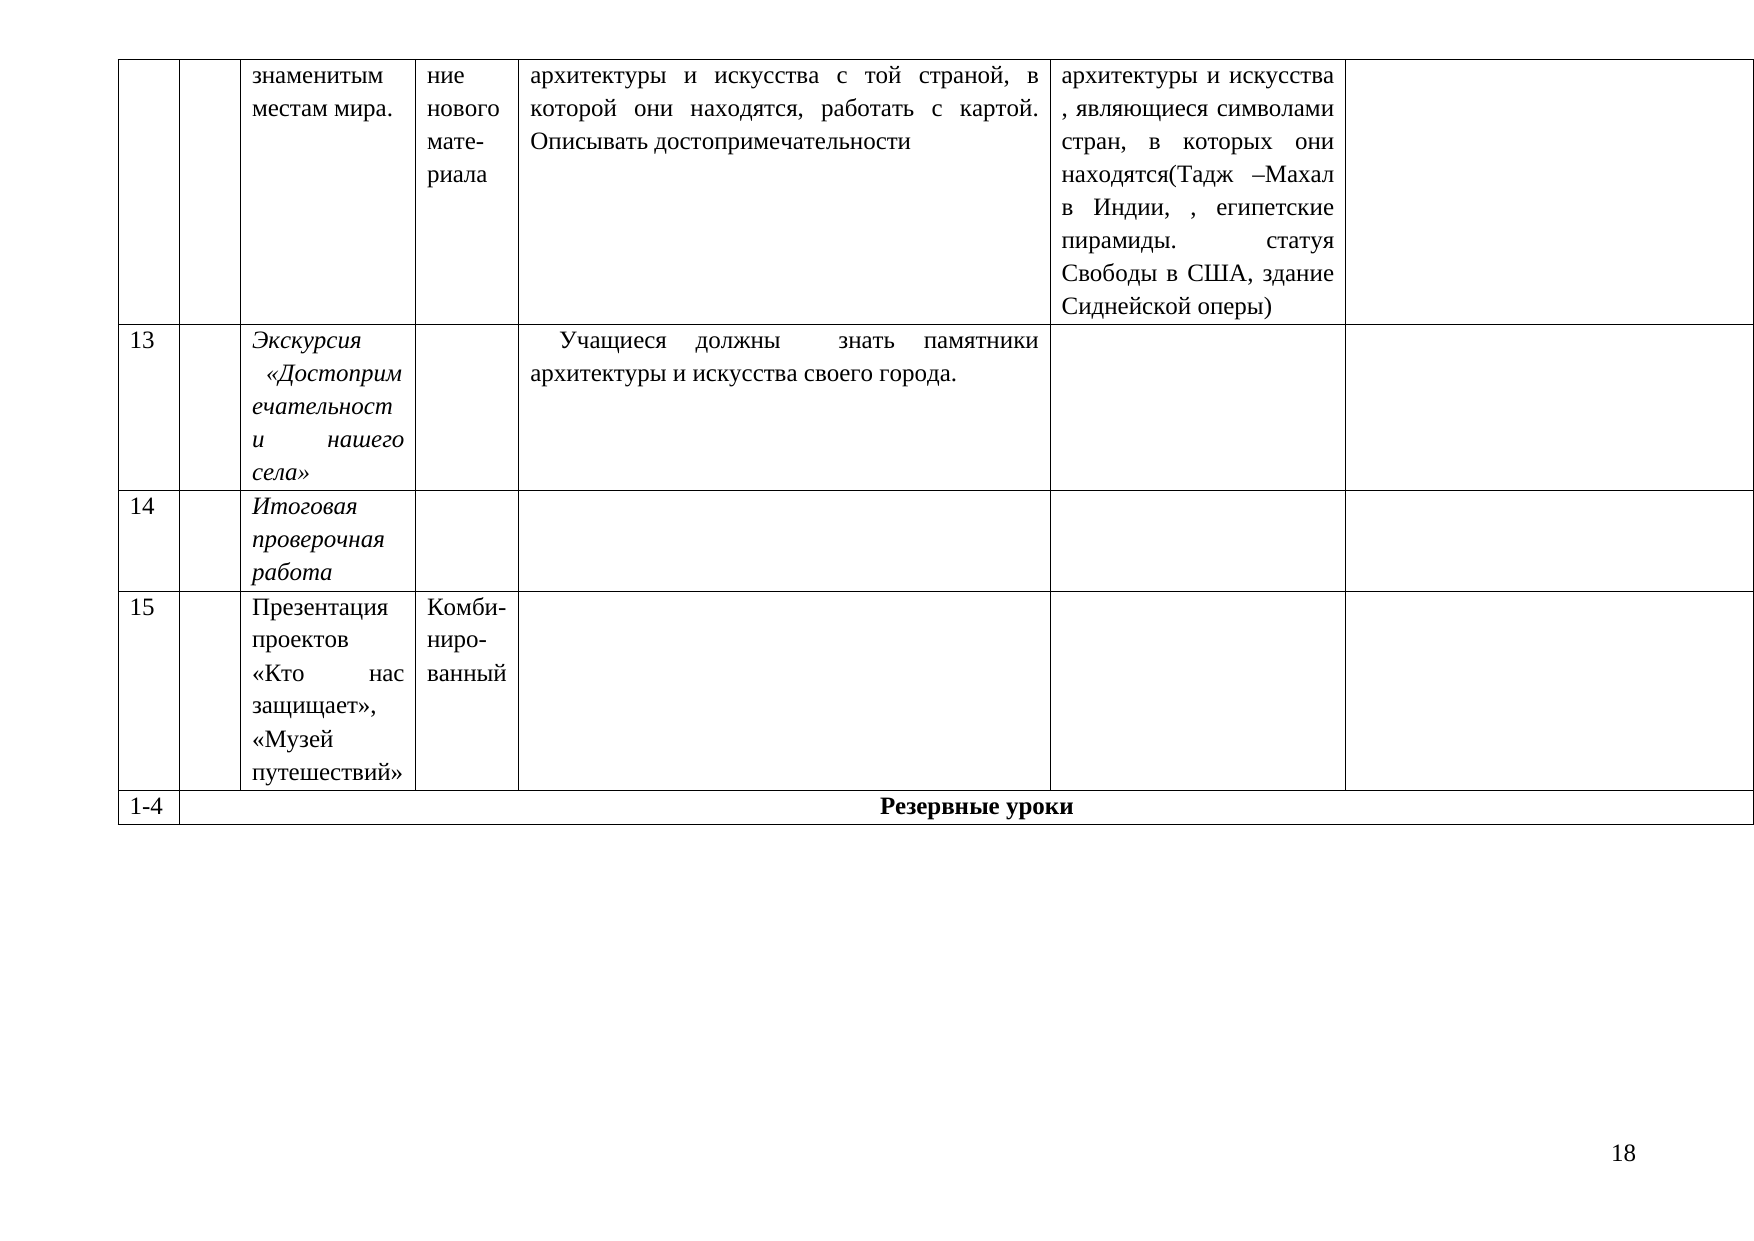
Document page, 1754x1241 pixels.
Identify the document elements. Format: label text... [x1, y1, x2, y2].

table_cell [1051, 491, 1345, 591]
table_cell [1346, 491, 1753, 591]
table_cell 13 [119, 325, 179, 490]
table_cell Экскурсия «Достопримечательности нашего села» [241, 325, 415, 490]
table_cell 12 [119, 60, 179, 324]
table_cell [416, 325, 518, 490]
table_cell [1346, 325, 1753, 490]
table_cell [180, 325, 240, 490]
table_cell Комби-ниро- ванный [416, 592, 518, 790]
table_cell [180, 592, 240, 790]
table_cell [519, 491, 1050, 591]
table_cell 15 [119, 592, 179, 790]
table_cell [1051, 325, 1345, 490]
table_cell Итоговая проверочная работа [241, 491, 415, 591]
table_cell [241, 60, 415, 324]
table_cell [1346, 592, 1753, 790]
table_cell [180, 491, 240, 591]
table_cell Презентация проектов «Кто нас защищает», «Музей путешествий» [241, 592, 415, 790]
table_cell 14 [119, 491, 179, 591]
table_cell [519, 60, 1050, 324]
table_cell Учащиеся должны знать памятники архитектуры и искусства своего города. [519, 325, 1050, 490]
table_cell [519, 592, 1050, 790]
table_cell [180, 60, 240, 324]
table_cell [416, 60, 518, 324]
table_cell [1051, 60, 1345, 324]
table_cell [416, 491, 518, 591]
table_cell 1-4 [119, 791, 179, 824]
table_cell Резервные уроки [180, 791, 1753, 824]
table_cell [1051, 592, 1345, 790]
